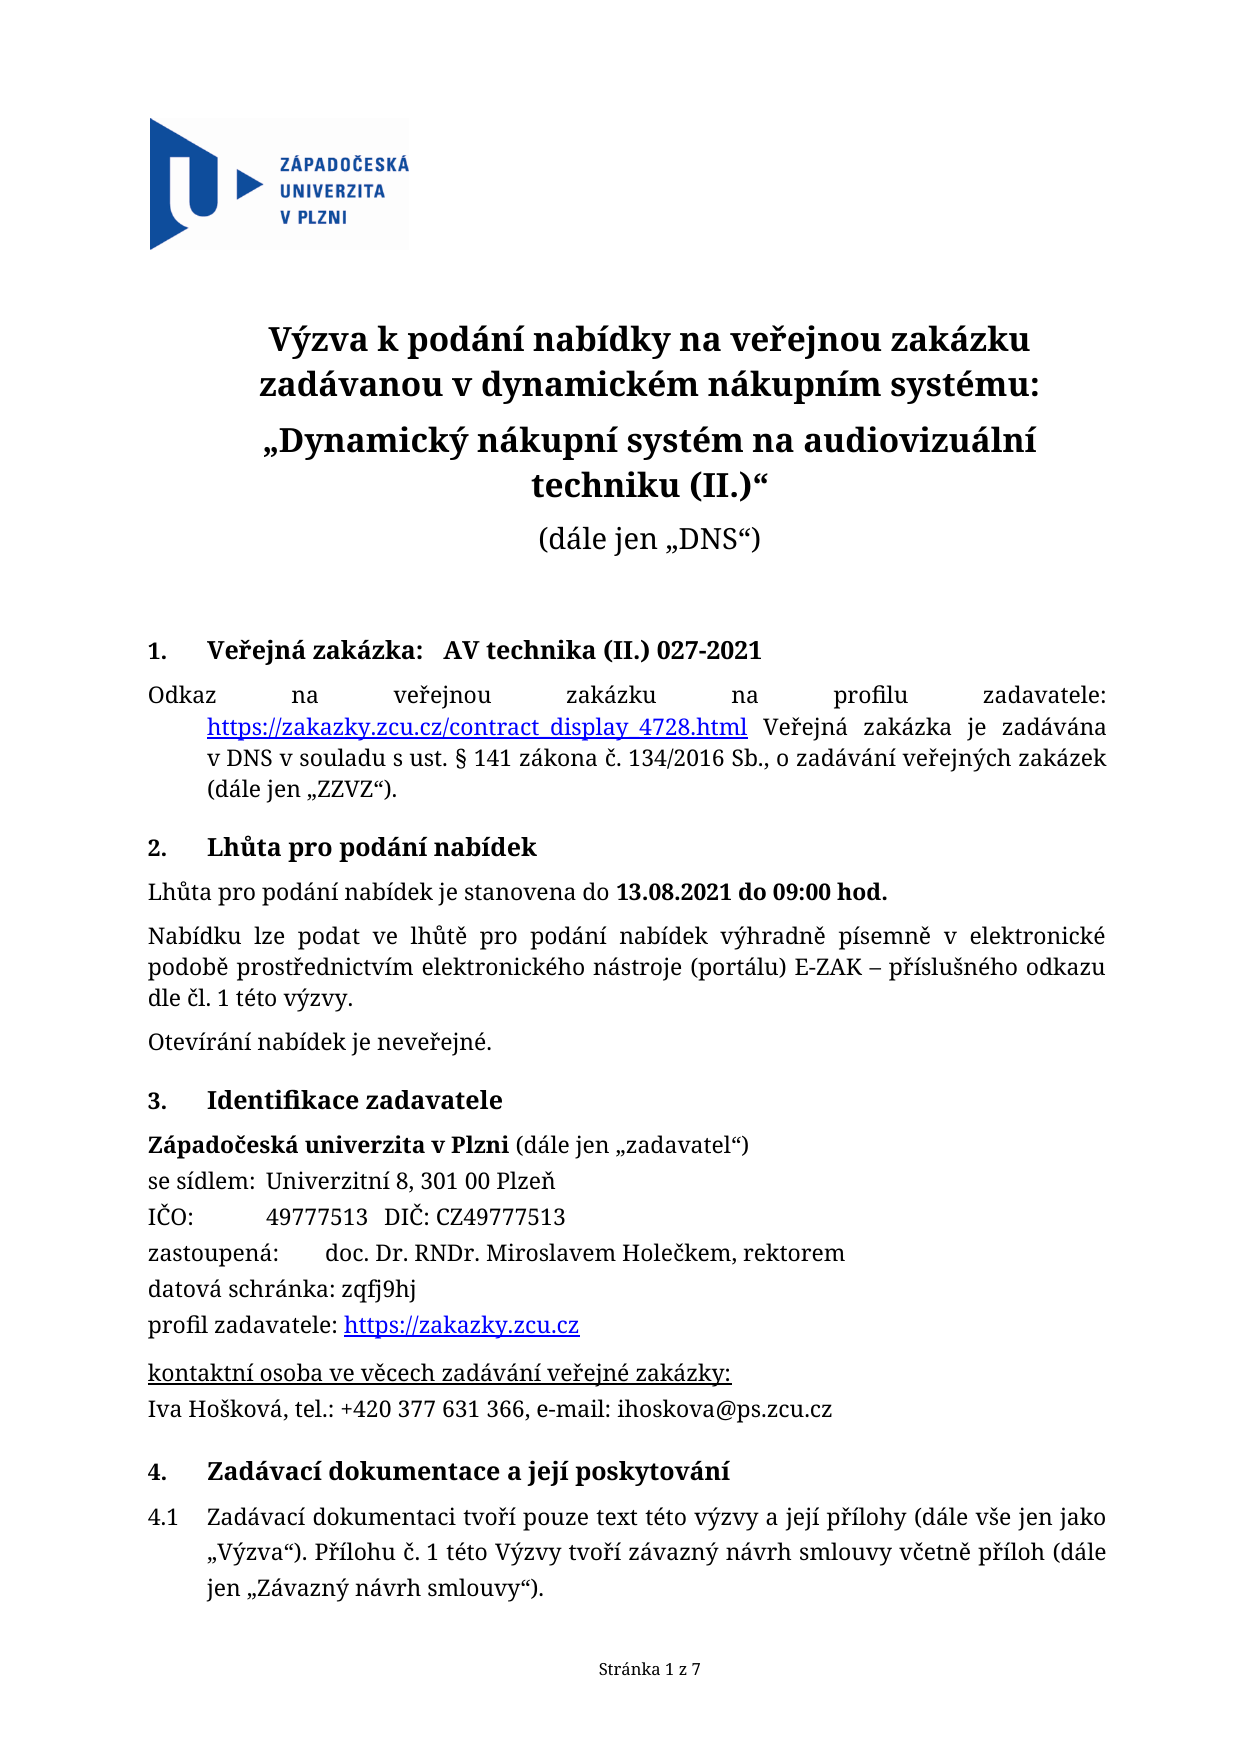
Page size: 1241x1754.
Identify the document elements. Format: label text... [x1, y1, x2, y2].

picture [150, 118, 409, 250]
subtitle Veřejná zakázka: AV technika (II.) 027-2021 [148, 633, 1107, 667]
text datová schránka: zqfj9hj [148, 1273, 1107, 1304]
text (dále jen „DNS“) [192, 518, 1107, 558]
subtitle Zadávací dokumentace a její poskytování [148, 1454, 1107, 1488]
text profil zadavatele: https://zakazky.zcu.cz [148, 1308, 1107, 1340]
text Iva Hošková, tel.: +420 377 631 366, e-mail: ihoskova@ps.zcu.cz [148, 1393, 1107, 1424]
text IČO: 49777513 DIČ: CZ49777513 [148, 1201, 1107, 1232]
subtitle Lhůta pro podání nabídek [148, 829, 1107, 863]
text kontaktní osoba ve věcech zadávání veřejné zakázky: [148, 1357, 1107, 1388]
subtitle Identifikace zadavatele [148, 1082, 1107, 1116]
text Otevírání nabídek je neveřejné. [148, 1026, 1107, 1057]
text Výzva k podání nabídky na veřejnou zakázku zadávanou v dynamickém nákupním systému: [192, 316, 1107, 406]
text se sídlem: Univerzitní 8, 301 00 Plzeň [148, 1165, 1107, 1196]
text Nabídku lze podat ve lhůtě pro podání nabídek výhradně písemně v elektronické podobě prostřednictvím elektronického nástroje (portálu) E-ZAK – příslušného odkazu dle čl. 1 této výzvy. [148, 920, 1107, 1013]
text Západočeská univerzita v Plzni (dále jen „zadavatel“) [148, 1129, 1107, 1160]
list Zadávací dokumentaci tvoří pouze text této výzvy a její přílohy (dále vše jen jako „Výzva“). Přílohu č. 1 této Výzvy tvoří závazný návrh smlouvy včetně příloh (dále jen „Závazný návrh smlouvy“). [148, 1500, 1107, 1603]
text Lhůta pro podání nabídek je stanovena do 13.08.2021 do 09:00 hod. [148, 876, 1107, 907]
text zastoupená: doc. Dr. RNDr. Miroslavem Holečkem, rektorem [148, 1237, 1107, 1268]
text Odkaz na veřejnou zakázku na profilu zadavatele: https://zakazky.zcu.cz/contract_display_4728.html Veřejná zakázka je zadávána v DNS v souladu s ust. § 141 zákona č. 134/2016 Sb., o zadávání veřejných zakázek (dále jen „ZZVZ“). [148, 679, 1107, 804]
text „Dynamický nákupní systém na audiovizuální techniku (II.)“ [192, 417, 1107, 508]
